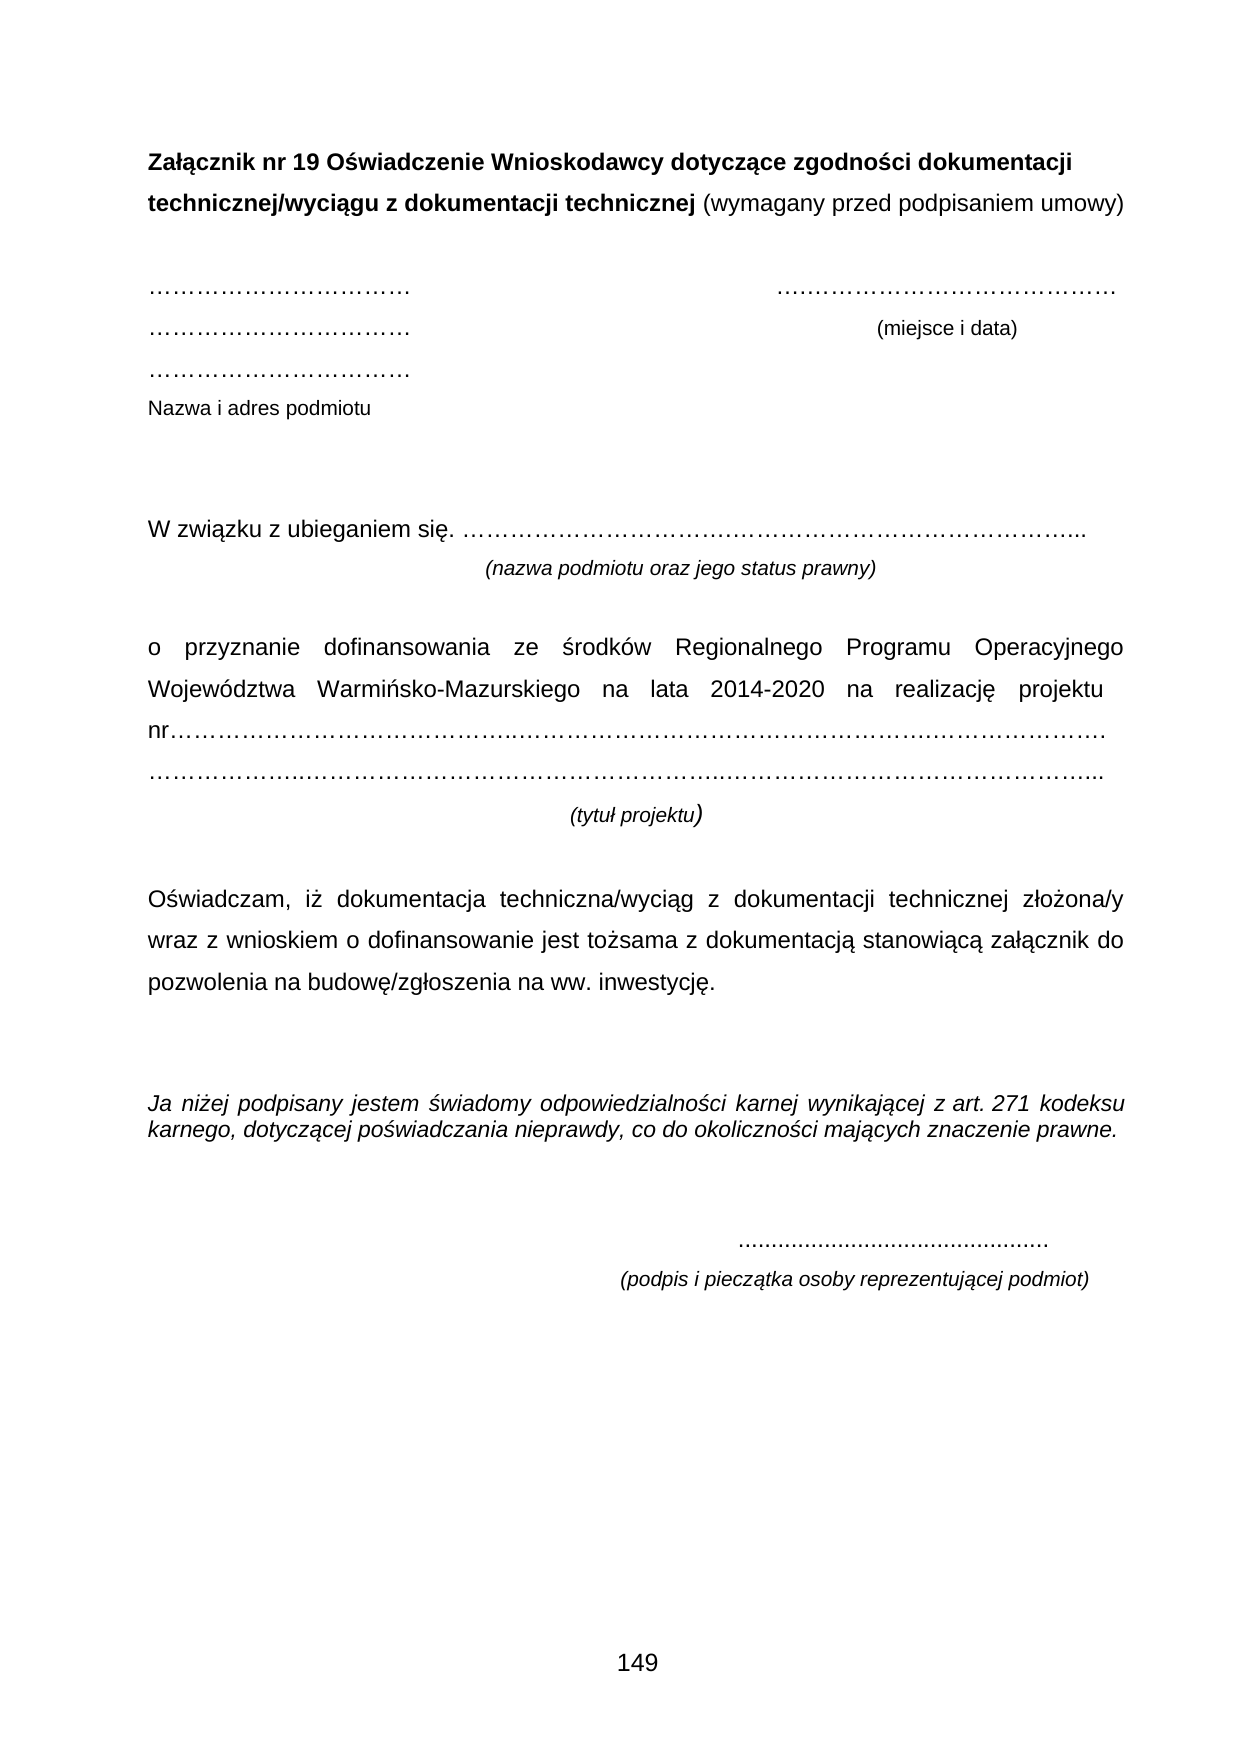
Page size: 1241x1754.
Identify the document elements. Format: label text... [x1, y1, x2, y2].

text W związku z ubieganiem się. …………………………….……………………………………... [148, 514, 1125, 542]
text (tytuł projektu) [148, 798, 1125, 827]
text …………………………… [148, 354, 1125, 382]
text Załącznik nr 19 Oświadczenie Wnioskodawcy dotyczące zgodności dokumentacji technicznej/wyciągu z dokumentacji technicznej (wymagany przed podpisaniem umowy) [148, 148, 1125, 217]
text (nazwa podmiotu oraz jego status prawny) [485, 556, 1125, 580]
text ............................................... [664, 1225, 1125, 1253]
text …………………………… (miejsce i data) [148, 313, 1125, 341]
text Nazwa i adres podmiotu [148, 396, 1125, 420]
text o przyznanie dofinansowania ze środków Regionalnego Programu Operacyjnego Województwa Warmińsko-Mazurskiego na lata 2014-2020 na realizację projektu nr……………………………………..…………………………………………….………………….………………..……………………………………………..………………………………………... [148, 633, 1125, 785]
text (podpis i pieczątka osoby reprezentującej podmiot) [443, 1266, 1125, 1290]
text Ja niżej podpisany jestem świadomy odpowiedzialności karnej wynikającej z art. 271 kodeksu karnego, dotyczącej poświadczania nieprawdy, co do okoliczności mających znaczenie prawne. [148, 1090, 1125, 1142]
text Oświadczam, iż dokumentacja techniczna/wyciąg z dokumentacji technicznej złożona/y wraz z wnioskiem o dofinansowanie jest tożsama z dokumentacją stanowiącą załącznik do pozwolenia na budowę/zgłoszenia na ww. inwestycję. [148, 885, 1125, 995]
text …………………………… ….………………………………… [148, 272, 1125, 299]
